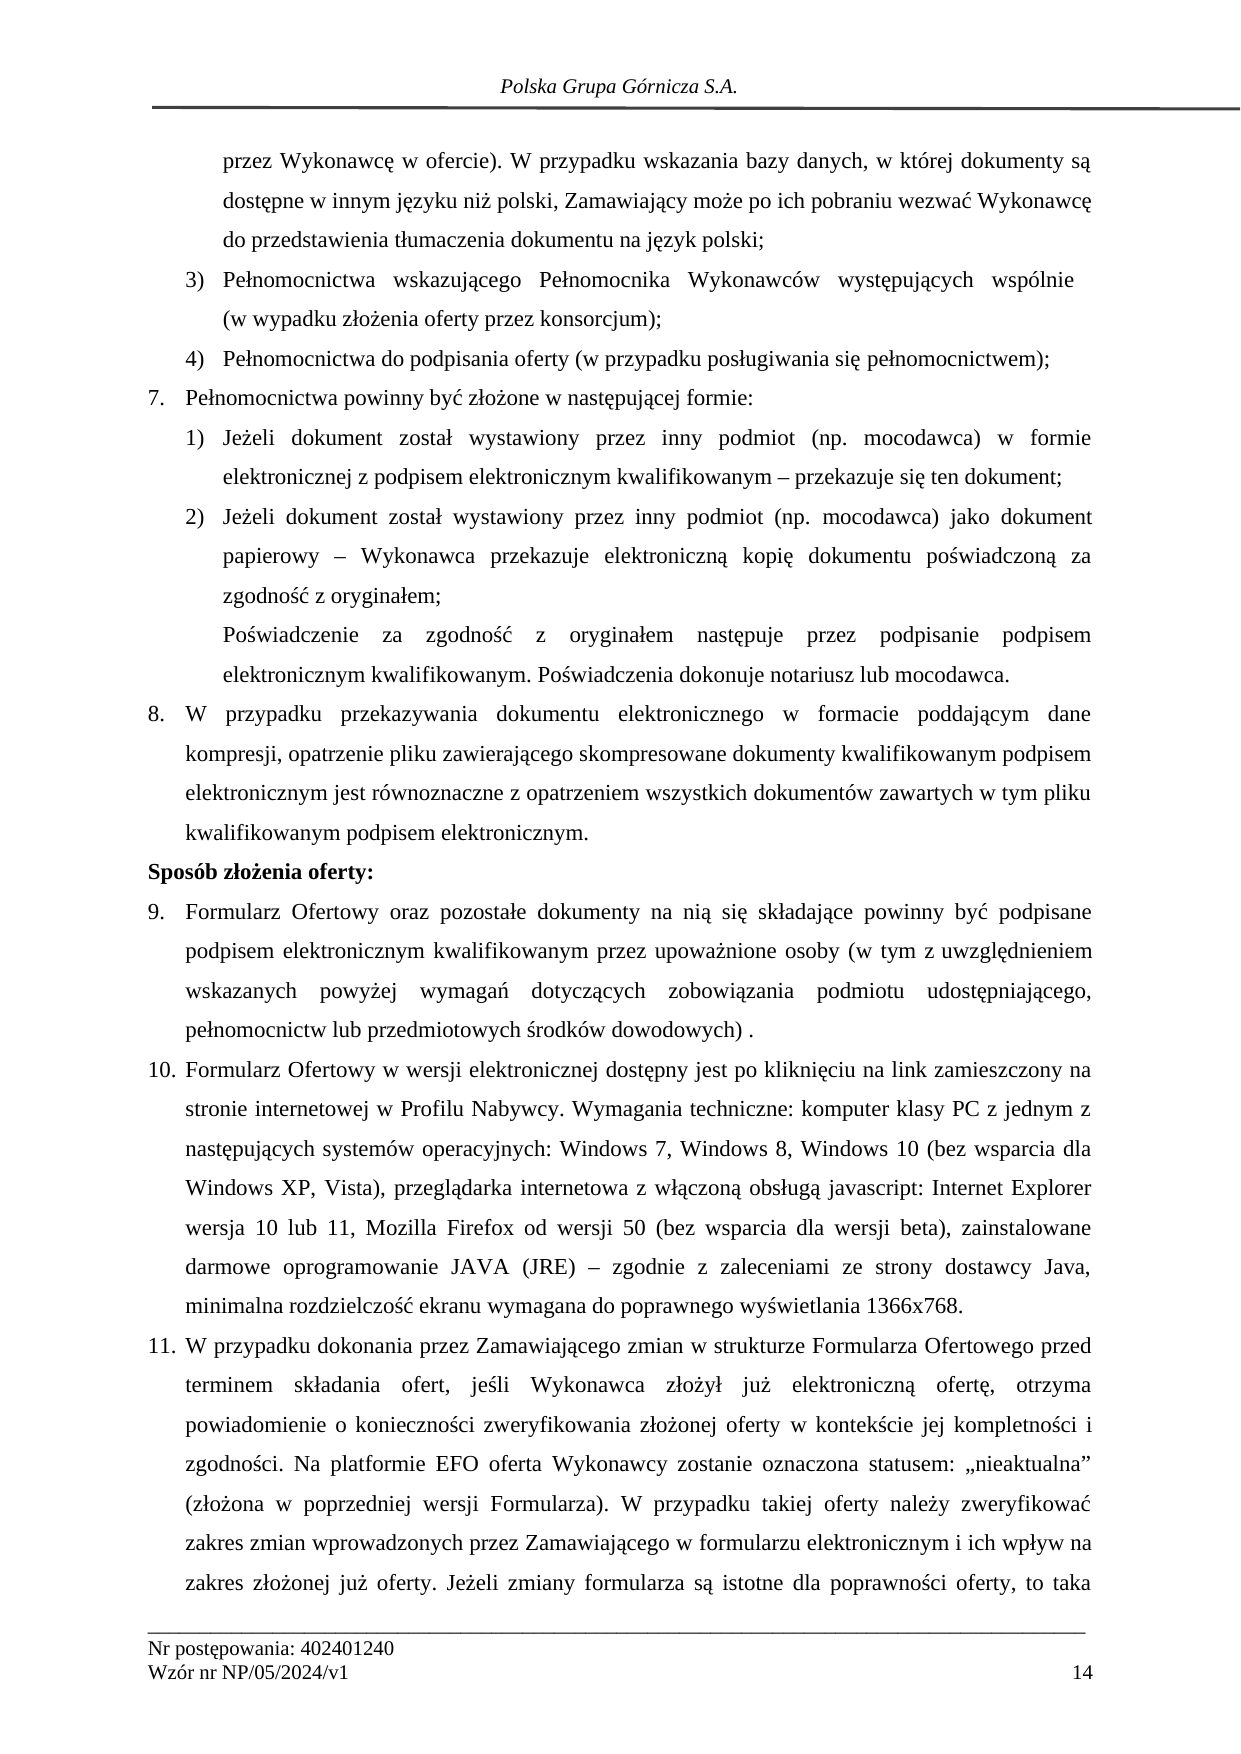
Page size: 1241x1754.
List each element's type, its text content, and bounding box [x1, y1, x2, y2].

list Pełnomocnictwa wskazującego Pełnomocnika Wykonawców występujących wspólnie (w wypadku złożenia oferty przez konsorcjum); [185, 266, 1093, 332]
list Formularz Ofertowy oraz pozostałe dokumenty na nią się składające powinny być podpisane podpisem elektronicznym kwalifikowanym przez upoważnione osoby (w tym z uwzględnieniem wskazanych powyżej wymagań dotyczących zobowiązania podmiotu udostępniającego, pełnomocnictw lub przedmiotowych środków dowodowych) . [148, 898, 1093, 1042]
list Formularz Ofertowy w wersji elektronicznej dostępny jest po kliknięciu na link zamieszczony na stronie internetowej w Profilu Nabywcy. Wymagania techniczne: komputer klasy PC z jednym z następujących systemów operacyjnych: Windows 7, Windows 8, Windows 10 (bez wsparcia dla Windows XP, Vista), przeglądarka internetowa z włączoną obsługą javascript: Internet Explorer wersja 10 lub 11, Mozilla Firefox od wersji 50 (bez wsparcia dla wersji beta), zainstalowane darmowe oprogramowanie JAVA (JRE) – zgodnie z zaleceniami ze strony dostawcy Java, minimalna rozdzielczość ekranu wymagana do poprawnego wyświetlania 1366x768. [148, 1056, 1093, 1319]
text Sposób złożenia oferty: [148, 858, 1093, 884]
list Pełnomocnictwa do podpisania oferty (w przypadku posługiwania się pełnomocnictwem); [185, 345, 1093, 371]
list Jeżeli dokument został wystawiony przez inny podmiot (np. mocodawca) w formie elektronicznej z podpisem elektronicznym kwalifikowanym – przekazuje się ten dokument; [185, 424, 1093, 490]
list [148, 1332, 1093, 1595]
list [185, 148, 1093, 253]
list Jeżeli dokument został wystawiony przez inny podmiot (np. mocodawca) jako dokument papierowy – Wykonawca przekazuje elektroniczną kopię dokumentu poświadczoną za zgodność z oryginałem; [185, 503, 1093, 608]
list Poświadczenie za zgodność z oryginałem następuje przez podpisanie podpisem elektronicznym kwalifikowanym. Poświadczenia dokonuje notariusz lub mocodawca. [223, 621, 1093, 687]
list Pełnomocnictwa powinny być złożone w następującej formie: [148, 384, 1093, 411]
list W przypadku przekazywania dokumentu elektronicznego w formacie poddającym dane kompresji, opatrzenie pliku zawierającego skompresowane dokumenty kwalifikowanym podpisem elektronicznym jest równoznaczne z opatrzeniem wszystkich dokumentów zawartych w tym pliku kwalifikowanym podpisem elektronicznym. [148, 700, 1093, 845]
